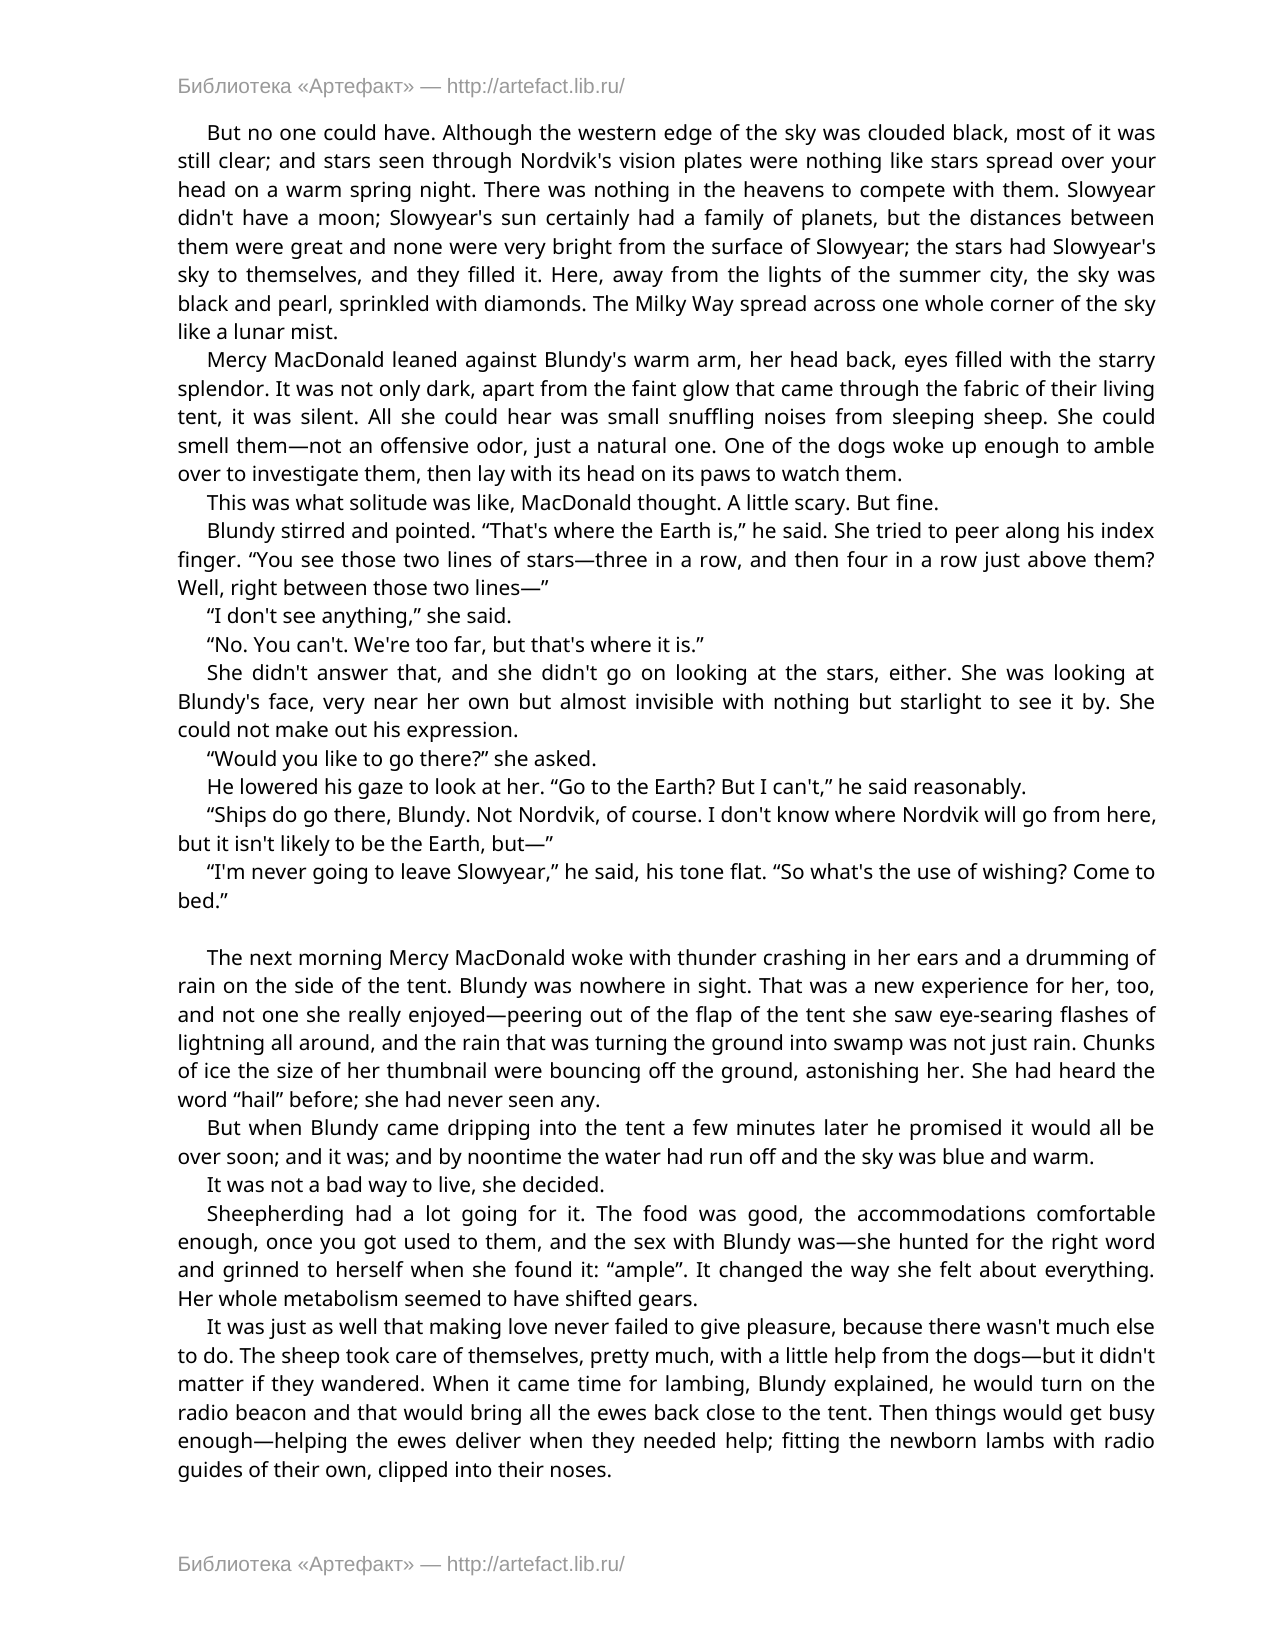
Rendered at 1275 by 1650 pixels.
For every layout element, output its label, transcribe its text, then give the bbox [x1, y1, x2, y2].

text “I don't see anything,” she said. [177, 602, 1157, 630]
text “Ships do go there, Blundy. Not Nordvik, of course. I don't know where Nordvik will go from here, but it isn't likely to be the Earth, but—” [177, 801, 1157, 857]
text Mercy MacDonald leaned against Blundy's warm arm, her head back, eyes filled with the starry splendor. It was not only dark, apart from the faint glow that came through the fabric of their living tent, it was silent. All she could hear was small snuffling noises from sleeping sheep. She could smell them—not an offensive odor, just a natural one. One of the dogs woke up enough to amble over to investigate them, then lay with its head on its paws to watch them. [177, 346, 1157, 488]
text This was what solitude was like, MacDonald thought. A little scary. But fine. [177, 488, 1157, 516]
text But when Blundy came dripping into the tent a few minutes later he promised it would all be over soon; and it was; and by noontime the water had run off and the sky was blue and warm. [177, 1113, 1157, 1170]
text “I'm never going to leave Slowyear,” he said, his tone flat. “So what's the use of wishing? Come to bed.” [177, 857, 1157, 914]
text Sheepherding had a lot going for it. The food was good, the accommodations comfortable enough, once you got used to them, and the sex with Blundy was—she hunted for the right word and grinned to herself when she found it: “ample”. It changed the way she felt about everything. Her whole metabolism seemed to have shifted gears. [177, 1199, 1157, 1312]
text “Would you like to go there?” she asked. [177, 744, 1157, 772]
text She didn't answer that, and she didn't go on looking at the stars, either. She was looking at Blundy's face, very near her own but almost invisible with nothing but starlight to see it by. She could not make out his expression. [177, 658, 1157, 744]
text He lowered his gaze to look at her. “Go to the Earth? But I can't,” he said reasonably. [177, 772, 1157, 801]
text Blundy stirred and pointed. “That's where the Earth is,” he said. She tried to peer along his index finger. “You see those two lines of stars—three in a row, and then four in a row just above them? Well, right between those two lines—” [177, 516, 1157, 602]
text But no one could have. Although the western edge of the sky was clouded black, most of it was still clear; and stars seen through Nordvik's vision plates were nothing like stars spread over your head on a warm spring night. There was nothing in the heavens to compete with them. Slowyear didn't have a moon; Slowyear's sun certainly had a family of planets, but the distances between them were great and none were very bright from the surface of Slowyear; the stars had Slowyear's sky to themselves, and they filled it. Here, away from the lights of the summer city, the sky was black and pearl, sprinkled with diamonds. The Milky Way spread across one whole corner of the sky like a lunar mist. [177, 118, 1157, 346]
text “No. You can't. We're too far, but that's where it is.” [177, 630, 1157, 658]
text The next morning Mercy MacDonald woke with thunder crashing in her ears and a drumming of rain on the side of the tent. Blundy was nowhere in sight. That was a new experience for her, too, and not one she really enjoyed—peering out of the flap of the tent she saw eye-searing flashes of lightning all around, and the rain that was turning the ground into swamp was not just rain. Chunks of ice the size of her thumbnail were bouncing off the ground, astonishing her. She had heard the word “hail” before; she had never seen any. [177, 943, 1157, 1113]
text It was just as well that making love never failed to give pleasure, because there wasn't much else to do. The sheep took care of themselves, pretty much, with a little help from the dogs—but it didn't matter if they wandered. When it came time for lambing, Blundy explained, he would turn on the radio beacon and that would bring all the ewes back close to the tent. Then things would get busy enough—helping the ewes deliver when they needed help; fitting the newborn lambs with radio guides of their own, clipped into their noses. [177, 1312, 1157, 1483]
text It was not a bad way to live, she decided. [177, 1170, 1157, 1199]
